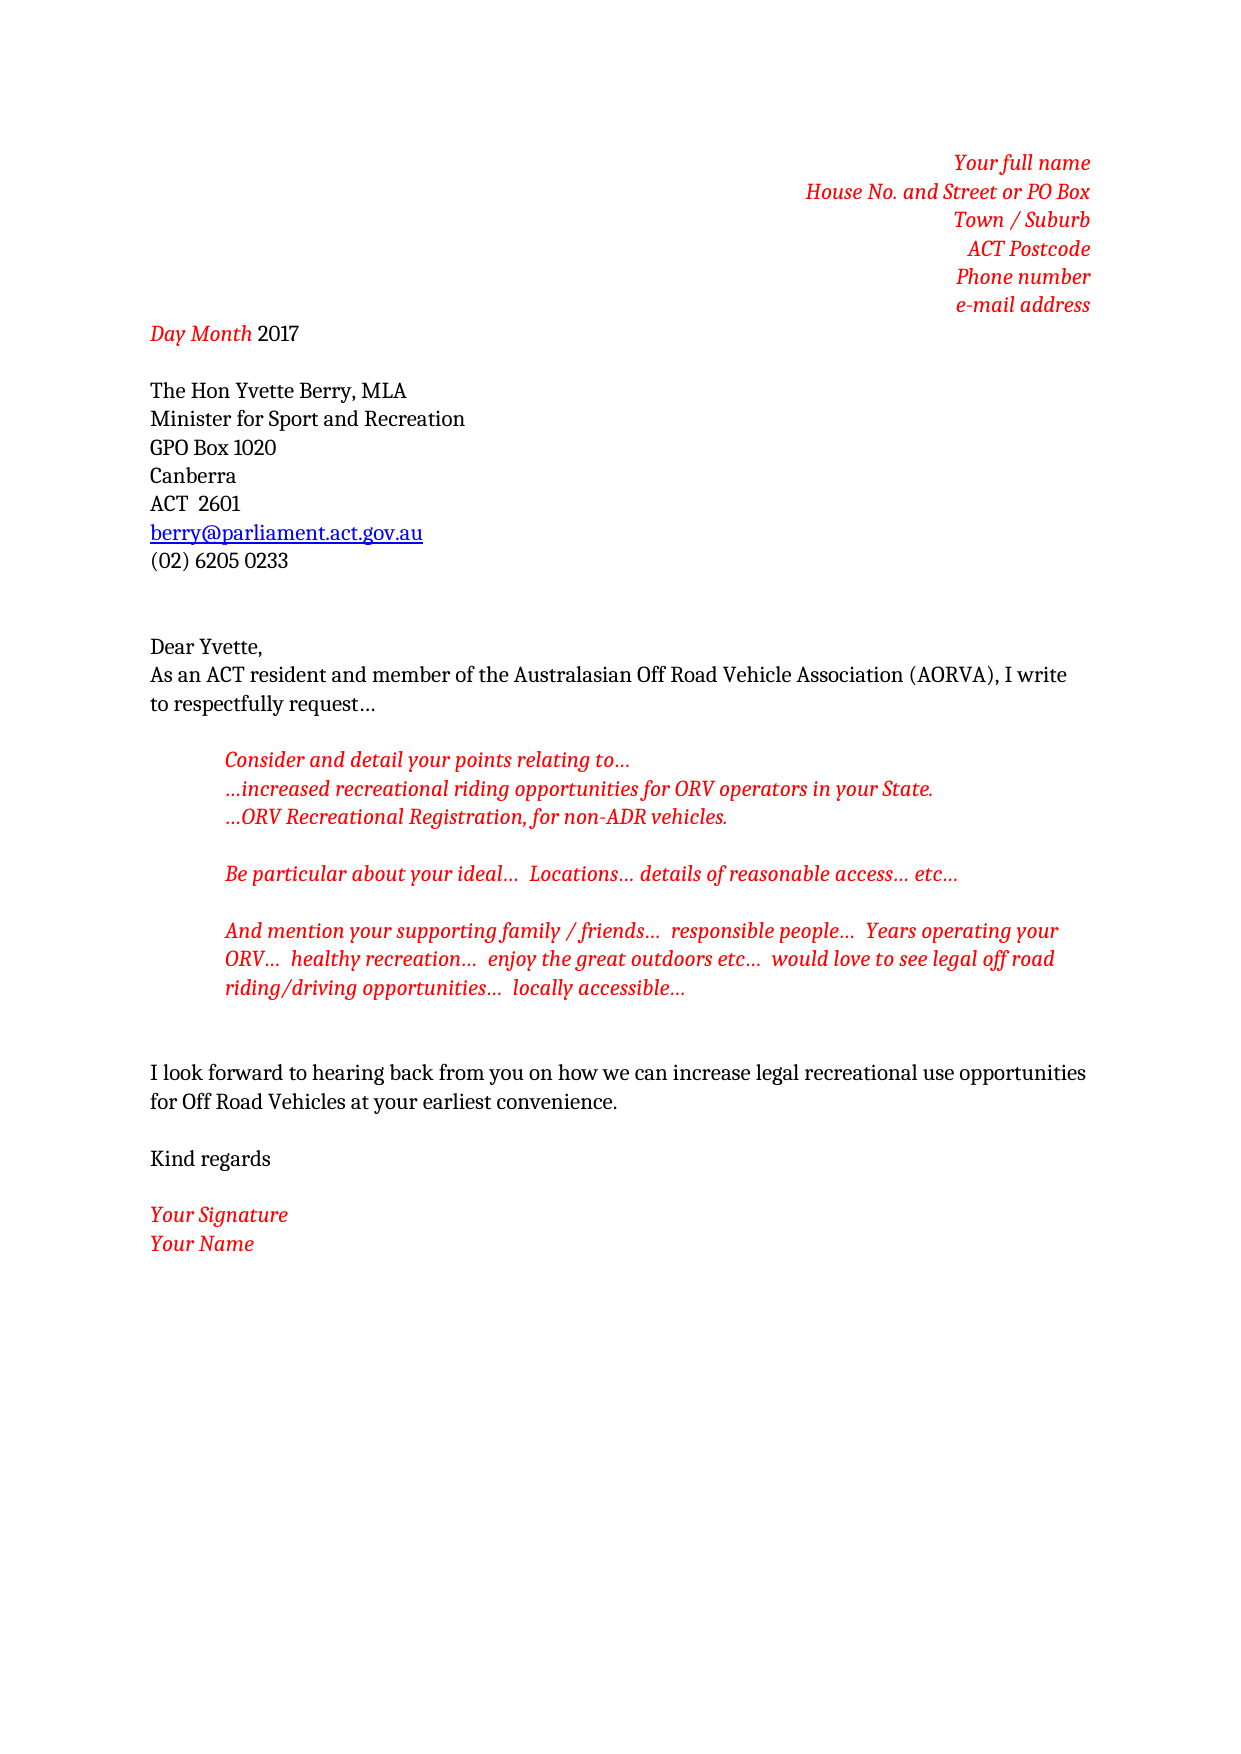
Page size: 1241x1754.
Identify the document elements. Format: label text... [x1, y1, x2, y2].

text …increased recreational riding opportunities for ORV operators in your State. [225, 776, 1090, 802]
text Day Month 2017 [150, 321, 1090, 347]
text Be particular about your ideal… Locations… details of reasonable access… etc… [225, 861, 1090, 887]
text Town / Suburb [150, 207, 1090, 233]
text Your Name [150, 1231, 1090, 1257]
text And mention your supporting family / friends… responsible people… Years operating your ORV… healthy recreation… enjoy the great outdoors etc… would love to see legal off road riding/driving opportunities… locally accessible… [225, 918, 1090, 1001]
text As an ACT resident and member of the Australasian Off Road Vehicle Association (AORVA), I write to respectfully request… [150, 662, 1090, 717]
text Phone number [150, 264, 1090, 290]
text …ORV Recreational Registration, for non-ADR vehicles. [225, 804, 1090, 830]
text I look forward to hearing back from you on how we can increase legal recreational use opportunities for Off Road Vehicles at your earliest convenience. [150, 1060, 1090, 1115]
text Kind regards [150, 1145, 1090, 1172]
text The Hon Yvette Berry, MLA [150, 377, 1090, 404]
text Minister for Sport and Recreation [150, 406, 1090, 432]
text House No. and Street or PO Box [150, 178, 1090, 205]
text Canberra [150, 463, 1090, 489]
text Dear Yvette, [150, 633, 1090, 660]
text (02) 6205 0233 [150, 548, 1090, 574]
text e-mail address [150, 292, 1090, 318]
text GPO Box 1020 [150, 434, 1090, 461]
text Your full name [150, 150, 1090, 176]
text ACT 2601 [150, 491, 1090, 518]
text ACT Postcode [150, 235, 1090, 262]
text Consider and detail your points relating to… [225, 747, 1090, 773]
text Your Signature [150, 1202, 1090, 1228]
text berry@parliament.act.gov.au [150, 520, 1090, 546]
